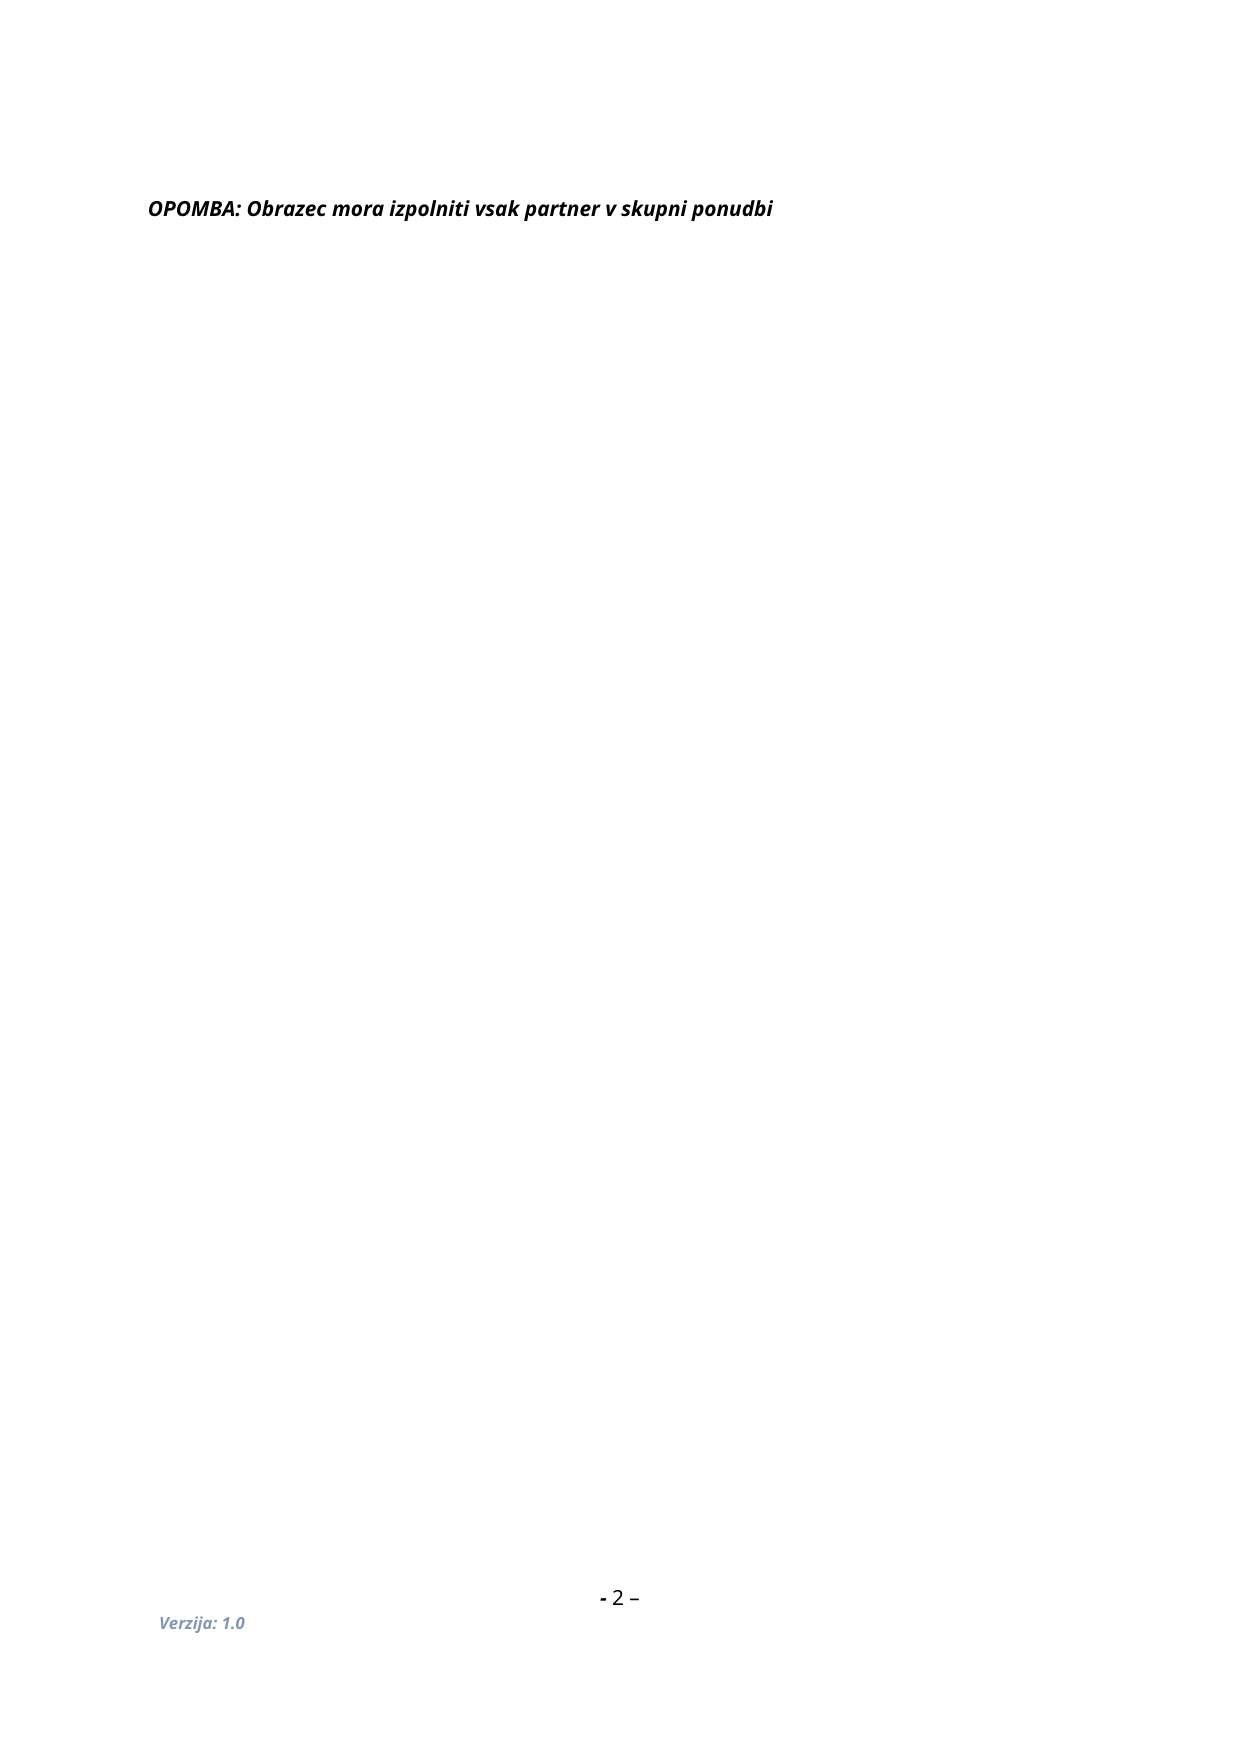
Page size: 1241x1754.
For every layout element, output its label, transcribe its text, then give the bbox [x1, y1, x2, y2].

text OPOMBA: Obrazec mora izpolniti vsak partner v skupni ponudbi [148, 194, 1093, 223]
